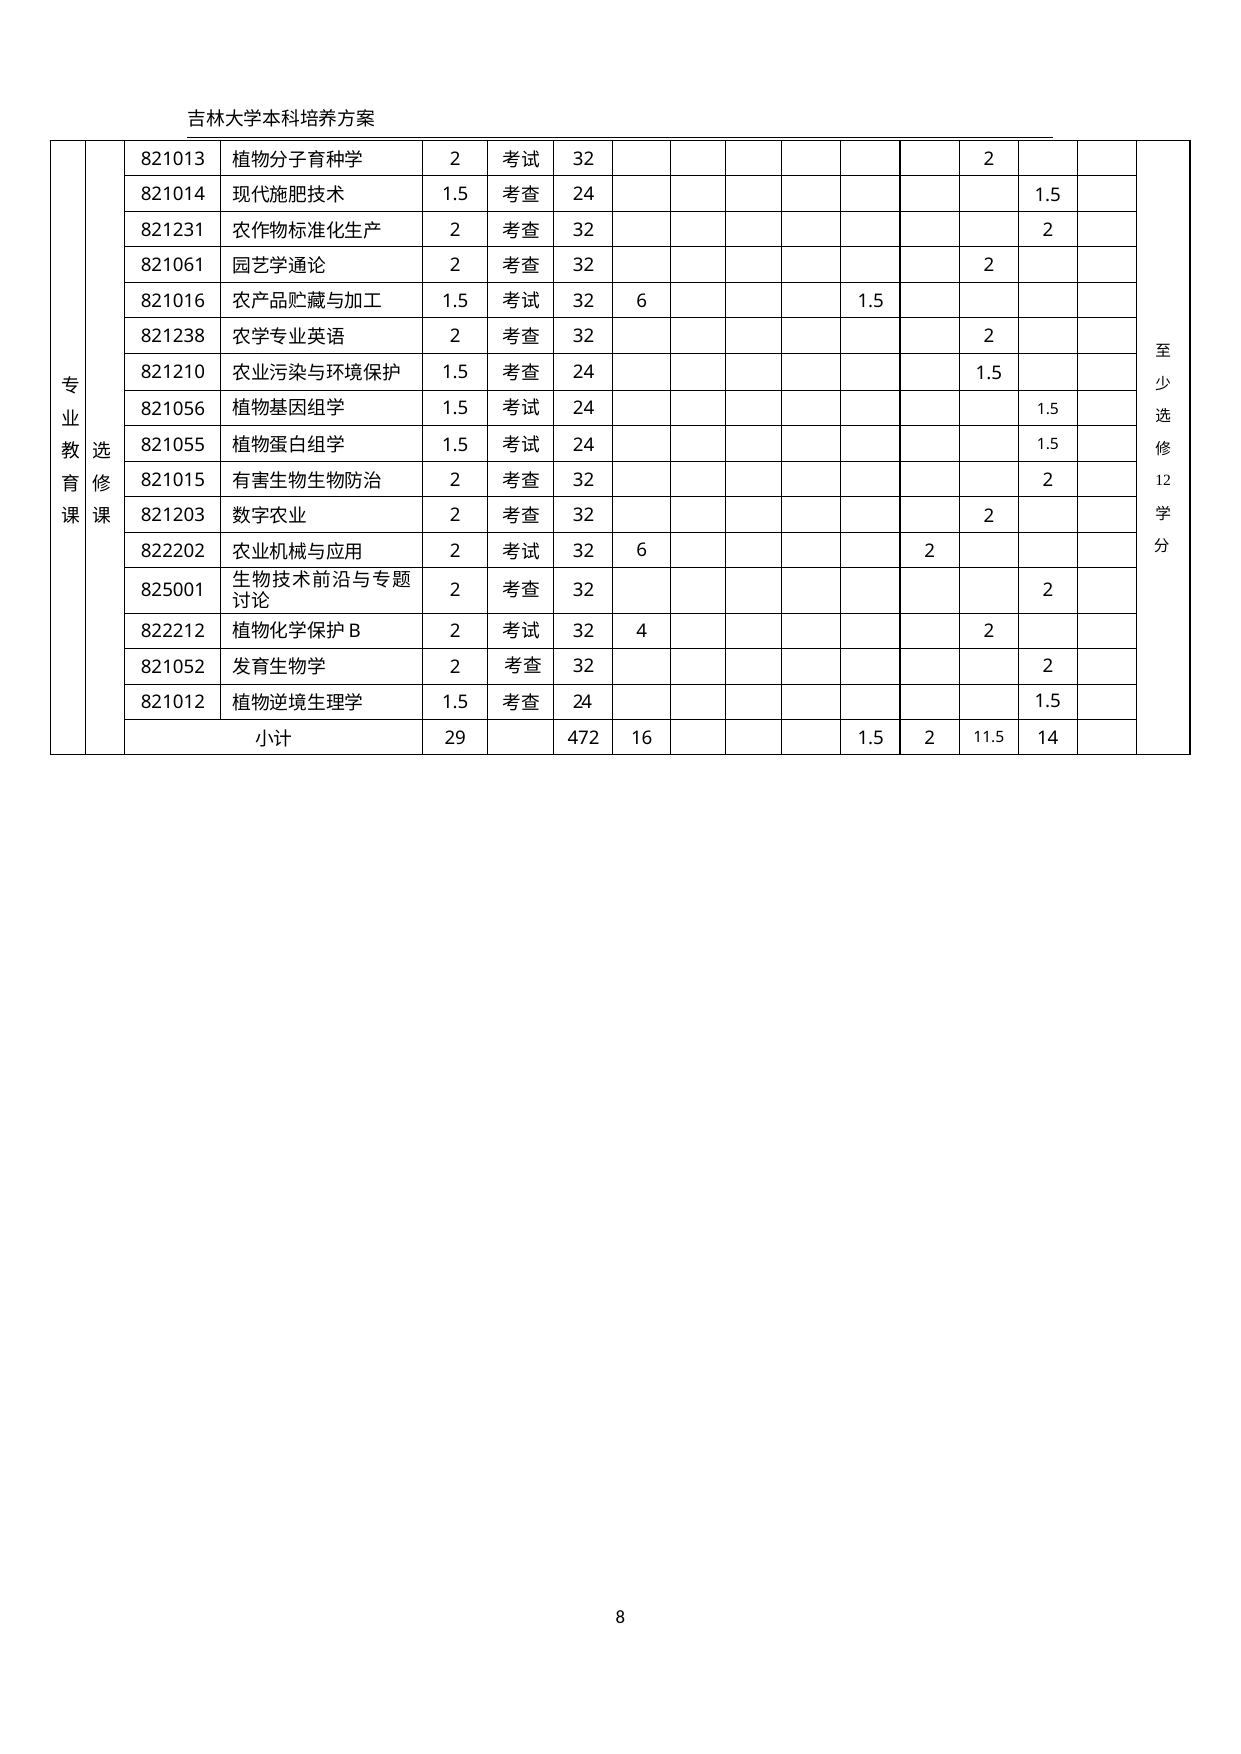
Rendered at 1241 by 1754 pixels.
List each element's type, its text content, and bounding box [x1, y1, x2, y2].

table_cell 1.5 [423, 685, 487, 718]
table_cell 2 [423, 614, 487, 648]
table_cell [782, 176, 840, 211]
table_cell 植物逆境生理学 [221, 685, 422, 718]
table_cell 考试 [488, 391, 553, 425]
table_cell 选修课 [86, 141, 124, 754]
table_cell [841, 426, 899, 461]
table_cell [782, 568, 840, 613]
table_cell [782, 391, 840, 425]
table_cell 1.5 [423, 354, 487, 390]
table_cell [960, 685, 1018, 718]
table_cell [841, 568, 899, 613]
table_cell 32 [554, 533, 612, 567]
table_cell 2 [960, 497, 1018, 532]
table_cell [1078, 212, 1136, 246]
table_cell [1078, 533, 1136, 567]
table_cell 考试 [488, 141, 553, 175]
table_cell [671, 462, 725, 496]
table_cell [901, 649, 959, 683]
table_cell [960, 176, 1018, 211]
table_cell 专业教 育 课 [51, 141, 85, 754]
table_cell [613, 685, 670, 718]
table_cell [671, 212, 725, 246]
table_cell [782, 649, 840, 683]
table_cell [613, 649, 670, 683]
table_cell [901, 426, 959, 461]
table_cell [671, 141, 725, 175]
table_cell [1078, 176, 1136, 211]
table_cell [726, 426, 781, 461]
table_cell [960, 212, 1018, 246]
table_cell 4 [613, 614, 670, 648]
table_cell [671, 354, 725, 390]
table_cell 11.5 [960, 720, 1018, 754]
table_cell [1078, 614, 1136, 648]
table_cell 6 [613, 283, 670, 317]
table_cell [613, 354, 670, 390]
table_cell 2 [423, 649, 487, 683]
table_cell [671, 283, 725, 317]
table_cell 考试 [488, 426, 553, 461]
table_cell 有害生物生物防治 [221, 462, 422, 496]
table_cell 1.5 [1019, 391, 1077, 425]
table_cell 32 [554, 462, 612, 496]
table_cell 821012 [125, 685, 220, 718]
table_cell 24 [554, 685, 612, 718]
table_cell 考查 [488, 318, 553, 352]
table_cell 1.5 [841, 283, 899, 317]
table_cell [671, 318, 725, 352]
table_cell [901, 176, 959, 211]
table_cell 数字农业 [221, 497, 422, 532]
table_cell [782, 533, 840, 567]
table_cell 24 [554, 354, 612, 390]
table_cell [841, 212, 899, 246]
table_cell [782, 212, 840, 246]
table_cell [1019, 614, 1077, 648]
table_cell [726, 614, 781, 648]
table_cell 32 [554, 247, 612, 282]
table_cell 32 [554, 283, 612, 317]
table_cell 2 [423, 318, 487, 352]
table_cell [841, 318, 899, 352]
table_cell [960, 533, 1018, 567]
table_cell 2 [1019, 462, 1077, 496]
table_cell [841, 462, 899, 496]
table_cell 32 [554, 212, 612, 246]
table_cell 2 [423, 141, 487, 175]
table_cell [1019, 283, 1077, 317]
table_cell [782, 247, 840, 282]
table_cell [726, 283, 781, 317]
table_cell 822202 [125, 533, 220, 567]
table_cell 考试 [488, 533, 553, 567]
table_cell [901, 685, 959, 718]
table_cell 1.5 [423, 283, 487, 317]
table_cell [841, 247, 899, 282]
table_cell 农业污染与环境保护 [221, 354, 422, 390]
table_cell [671, 391, 725, 425]
table_cell 现代施肥技术 [221, 176, 422, 211]
table_cell [1019, 141, 1077, 175]
table_cell [671, 649, 725, 683]
table_cell 考查 [488, 685, 553, 718]
table_cell [960, 568, 1018, 613]
table_cell 16 [613, 720, 670, 754]
table_cell [841, 141, 899, 175]
table_cell [960, 426, 1018, 461]
table_cell 植物化学保护B [221, 614, 422, 648]
table_cell [726, 247, 781, 282]
table_cell [726, 354, 781, 390]
table_cell [1019, 318, 1077, 352]
table_cell [1078, 426, 1136, 461]
table_cell 14 [1019, 720, 1077, 754]
table_cell 821238 [125, 318, 220, 352]
table_cell 825001 [125, 568, 220, 613]
table_cell [613, 247, 670, 282]
table_cell 821210 [125, 354, 220, 390]
table_cell [841, 533, 899, 567]
table_cell [901, 247, 959, 282]
table_cell [960, 462, 1018, 496]
table_cell [671, 568, 725, 613]
table_cell 小计 [125, 720, 422, 754]
table_cell 1.5 [423, 176, 487, 211]
table_cell [671, 247, 725, 282]
table_cell [1078, 141, 1136, 175]
table_cell [726, 649, 781, 683]
table_cell 2 [423, 497, 487, 532]
table_cell 32 [554, 614, 612, 648]
table_cell [782, 685, 840, 718]
table_cell 2 [960, 318, 1018, 352]
table_cell 植物分子育种学 [221, 141, 422, 175]
table_cell [726, 318, 781, 352]
table_cell 32 [554, 649, 612, 683]
table_cell 植物基因组学 [221, 391, 422, 425]
table_cell 821016 [125, 283, 220, 317]
table_cell [613, 176, 670, 211]
table_cell [726, 568, 781, 613]
table_cell [841, 497, 899, 532]
table_cell [782, 354, 840, 390]
table_cell 2 [423, 533, 487, 567]
table_cell 1.5 [1019, 685, 1077, 718]
table_cell 至 少 选 修 12 学 分 [1137, 141, 1189, 754]
table_cell 2 [1019, 212, 1077, 246]
table_cell [782, 141, 840, 175]
table_cell 考查 [488, 354, 553, 390]
table_cell [1078, 462, 1136, 496]
table_cell 821061 [125, 247, 220, 282]
table_cell 32 [554, 568, 612, 613]
table_cell [1078, 720, 1136, 754]
table_cell [726, 685, 781, 718]
table_cell 24 [554, 176, 612, 211]
table_cell [613, 426, 670, 461]
table_cell 1.5 [423, 426, 487, 461]
table_cell [671, 497, 725, 532]
table_cell 822212 [125, 614, 220, 648]
table_cell [726, 176, 781, 211]
table_cell 2 [960, 247, 1018, 282]
table_cell [671, 176, 725, 211]
table_cell 1.5 [1019, 426, 1077, 461]
table_cell [671, 720, 725, 754]
table_cell [1078, 247, 1136, 282]
table_cell [960, 391, 1018, 425]
table_cell 821015 [125, 462, 220, 496]
table_cell [671, 685, 725, 718]
table_cell 24 [554, 426, 612, 461]
table_cell [901, 283, 959, 317]
table_cell 821203 [125, 497, 220, 532]
table_cell [726, 141, 781, 175]
table_cell 821052 [125, 649, 220, 683]
table_cell [726, 497, 781, 532]
table_cell [726, 391, 781, 425]
table_cell [1078, 283, 1136, 317]
table_cell 发育生物学 [221, 649, 422, 683]
table_cell [782, 462, 840, 496]
table_cell 821055 [125, 426, 220, 461]
table_cell [671, 426, 725, 461]
table_cell 考试 [488, 614, 553, 648]
table_cell 考查 [488, 176, 553, 211]
table_cell [901, 318, 959, 352]
table_cell 考查 [488, 497, 553, 532]
table_cell [1019, 354, 1077, 390]
table_cell [613, 497, 670, 532]
table_cell 2 [901, 533, 959, 567]
table_cell [613, 568, 670, 613]
table_cell 2 [1019, 568, 1077, 613]
table_cell [1078, 497, 1136, 532]
table_cell [901, 568, 959, 613]
table_cell 1.5 [423, 391, 487, 425]
table_cell [901, 141, 959, 175]
table_cell 29 [423, 720, 487, 754]
table_cell 植物蛋白组学 [221, 426, 422, 461]
table_cell 农学专业英语 [221, 318, 422, 352]
table_cell [1019, 497, 1077, 532]
table_cell 1.5 [960, 354, 1018, 390]
table_cell [960, 649, 1018, 683]
table_cell [901, 354, 959, 390]
table_cell 32 [554, 497, 612, 532]
table_cell [613, 391, 670, 425]
table_cell 考查 [488, 247, 553, 282]
table_cell 农产品贮藏与加工 [221, 283, 422, 317]
table_cell 821013 [125, 141, 220, 175]
table_cell 24 [554, 391, 612, 425]
table_cell [841, 176, 899, 211]
table_cell [1078, 354, 1136, 390]
table_cell 472 [554, 720, 612, 754]
table_cell 1.5 [1019, 176, 1077, 211]
table_cell [1078, 318, 1136, 352]
table_cell [782, 497, 840, 532]
table_cell [1078, 649, 1136, 683]
table_cell [901, 497, 959, 532]
table_cell [841, 354, 899, 390]
table_cell [726, 533, 781, 567]
table_cell 2 [901, 720, 959, 754]
table_cell 2 [960, 141, 1018, 175]
table_cell 821056 [125, 391, 220, 425]
table_cell [613, 212, 670, 246]
table_cell 2 [423, 568, 487, 613]
table_cell [841, 614, 899, 648]
table_cell [901, 462, 959, 496]
table_cell 2 [960, 614, 1018, 648]
table_cell [901, 212, 959, 246]
table_cell [841, 391, 899, 425]
table_cell [901, 614, 959, 648]
table_cell [901, 391, 959, 425]
table_cell 考查 [488, 212, 553, 246]
table_cell [782, 720, 840, 754]
table_cell 农作物标准化生产 [221, 212, 422, 246]
table_cell 821231 [125, 212, 220, 246]
table_cell 1.5 [841, 720, 899, 754]
table_cell 园艺学通论 [221, 247, 422, 282]
table_cell [1078, 685, 1136, 718]
table_cell [960, 283, 1018, 317]
table_cell [782, 283, 840, 317]
table_cell 821014 [125, 176, 220, 211]
table_cell [613, 318, 670, 352]
table_cell [841, 649, 899, 683]
table_cell 农业机械与应用 [221, 533, 422, 567]
table_cell [613, 462, 670, 496]
table_cell 考查 [488, 649, 553, 683]
table_cell 2 [423, 212, 487, 246]
table_cell 生物技术前沿与专题讨论 [221, 568, 422, 613]
table_cell 考查 [488, 568, 553, 613]
table_cell [841, 685, 899, 718]
table_cell [1078, 391, 1136, 425]
table_cell 2 [423, 247, 487, 282]
table_cell [726, 212, 781, 246]
table_cell [1019, 533, 1077, 567]
table_cell [726, 462, 781, 496]
table_cell [1078, 568, 1136, 613]
table_cell [782, 614, 840, 648]
table_cell [671, 533, 725, 567]
table_cell 考查 [488, 462, 553, 496]
table_cell 考试 [488, 283, 553, 317]
table_cell 32 [554, 141, 612, 175]
table_cell 6 [613, 533, 670, 567]
table_cell 32 [554, 318, 612, 352]
table_cell [488, 720, 553, 754]
table_cell [782, 318, 840, 352]
table_cell 2 [1019, 649, 1077, 683]
table_cell [671, 614, 725, 648]
table_cell [726, 720, 781, 754]
table_cell [1019, 247, 1077, 282]
table_cell 2 [423, 462, 487, 496]
table_cell [613, 141, 670, 175]
table_cell [782, 426, 840, 461]
